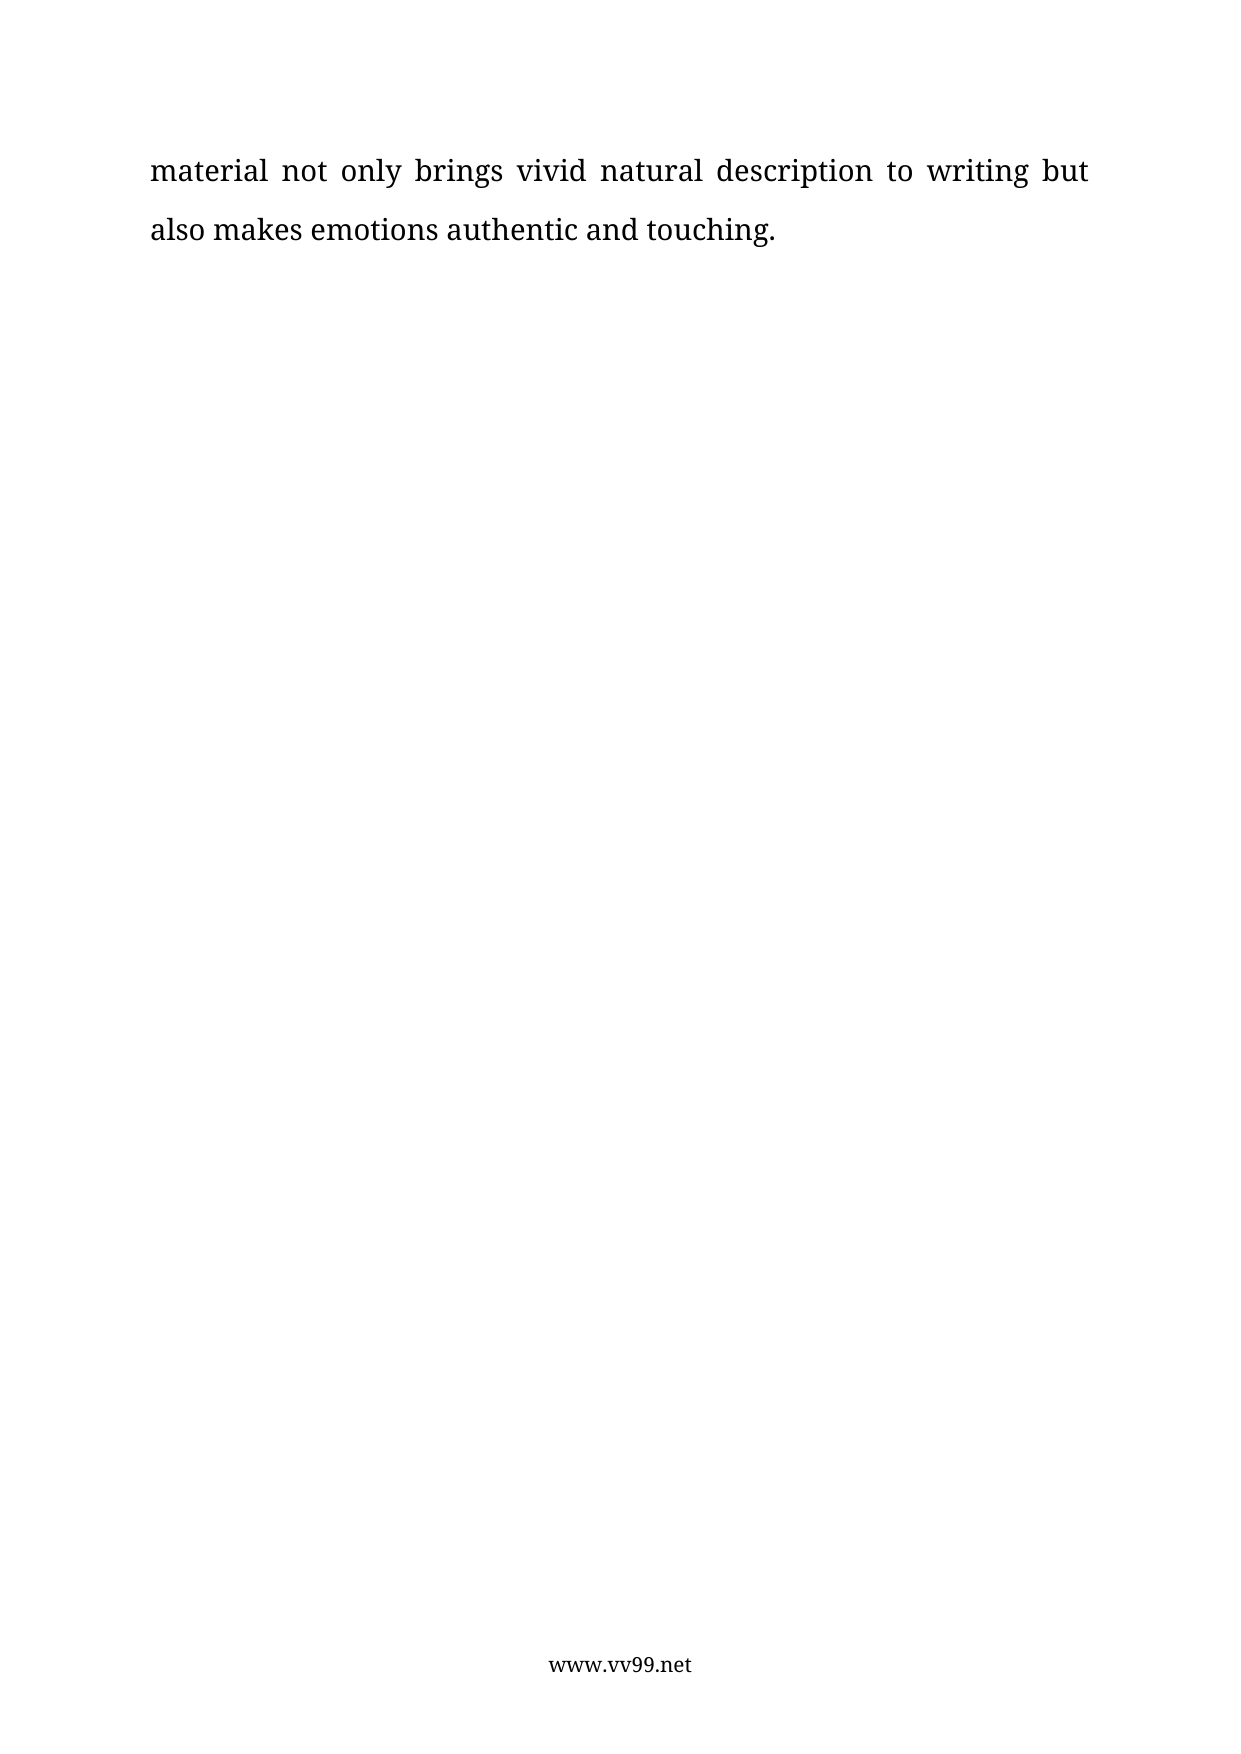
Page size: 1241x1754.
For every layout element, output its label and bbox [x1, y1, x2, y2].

text [150, 150, 1090, 249]
